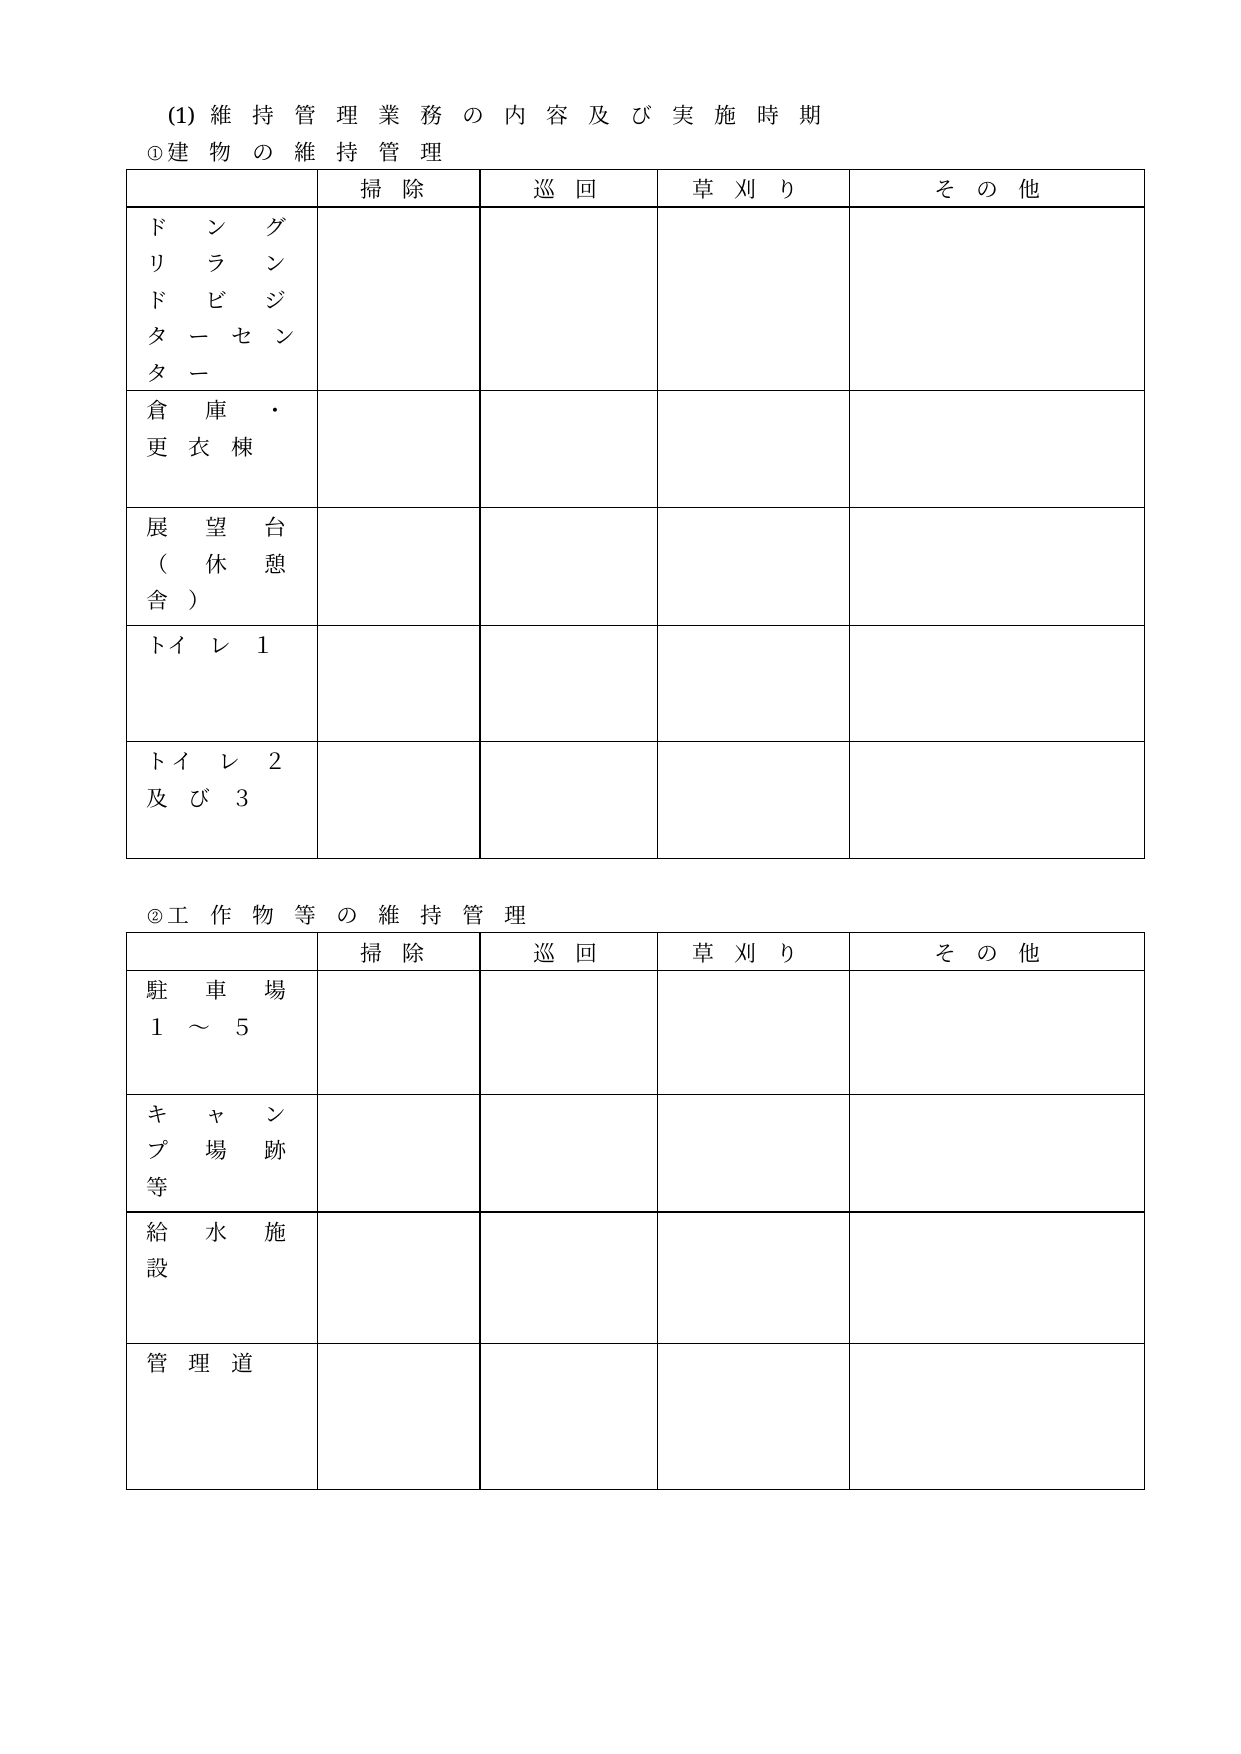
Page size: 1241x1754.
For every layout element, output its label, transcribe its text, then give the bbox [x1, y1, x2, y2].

table_cell 駐車場１～５ [127, 971, 317, 1093]
table_cell [658, 1213, 849, 1343]
table_cell [481, 1344, 657, 1489]
table_cell ドングリランドビジターセンター [127, 208, 317, 390]
table_cell [850, 742, 1144, 858]
table_cell [658, 208, 849, 390]
table_cell [318, 508, 479, 625]
table_header 巡回 [481, 170, 657, 206]
table_cell 倉庫・更衣棟 [127, 391, 317, 507]
text ②工作物等の維持管理 [126, 896, 1114, 932]
table_cell [658, 626, 849, 741]
table_cell [318, 1095, 479, 1211]
table_header その他 [850, 933, 1144, 970]
table_cell [658, 971, 849, 1093]
table_header 掃除 [318, 933, 479, 970]
text ①建物の維持管理 [126, 132, 1114, 169]
table_cell [481, 391, 657, 507]
table_cell [318, 208, 479, 390]
table_header 草刈り [658, 933, 849, 970]
table_cell [850, 508, 1144, 625]
table_header [127, 170, 317, 206]
table_header その他 [850, 170, 1144, 206]
table_cell [850, 626, 1144, 741]
table_cell [481, 1213, 657, 1343]
table_cell [658, 391, 849, 507]
table_cell [318, 391, 479, 507]
text (1)維持管理業務の内容及び実施時期 [150, 96, 1114, 132]
table_cell トイレ２及び３ [127, 742, 317, 858]
table_cell [481, 742, 657, 858]
table_cell [481, 626, 657, 741]
table_cell [318, 1213, 479, 1343]
table_cell [481, 508, 657, 625]
table_header 草刈り [658, 170, 849, 206]
table_cell [850, 391, 1144, 507]
table_cell [481, 208, 657, 390]
table_cell [850, 971, 1144, 1093]
table_cell [481, 1095, 657, 1211]
table_header [127, 933, 317, 970]
table_cell 展望台（休憩舎） [127, 508, 317, 625]
table_cell [658, 508, 849, 625]
table_cell [850, 1344, 1144, 1489]
table_cell [850, 208, 1144, 390]
table_cell 給水施設 [127, 1213, 317, 1343]
table_cell [658, 1095, 849, 1211]
table_cell [850, 1095, 1144, 1211]
table_cell [318, 971, 479, 1093]
table_cell [658, 1344, 849, 1489]
table_cell [318, 742, 479, 858]
table_cell [850, 1213, 1144, 1343]
table_cell [318, 626, 479, 741]
table_header 巡回 [481, 933, 657, 970]
table_cell [658, 742, 849, 858]
table_cell [481, 971, 657, 1093]
table_header 掃除 [318, 170, 479, 206]
table_cell トイレ１ [127, 626, 317, 741]
table_cell 管理道 [127, 1344, 317, 1489]
table_cell [318, 1344, 479, 1489]
table_cell キャンプ場跡等 [127, 1095, 317, 1211]
